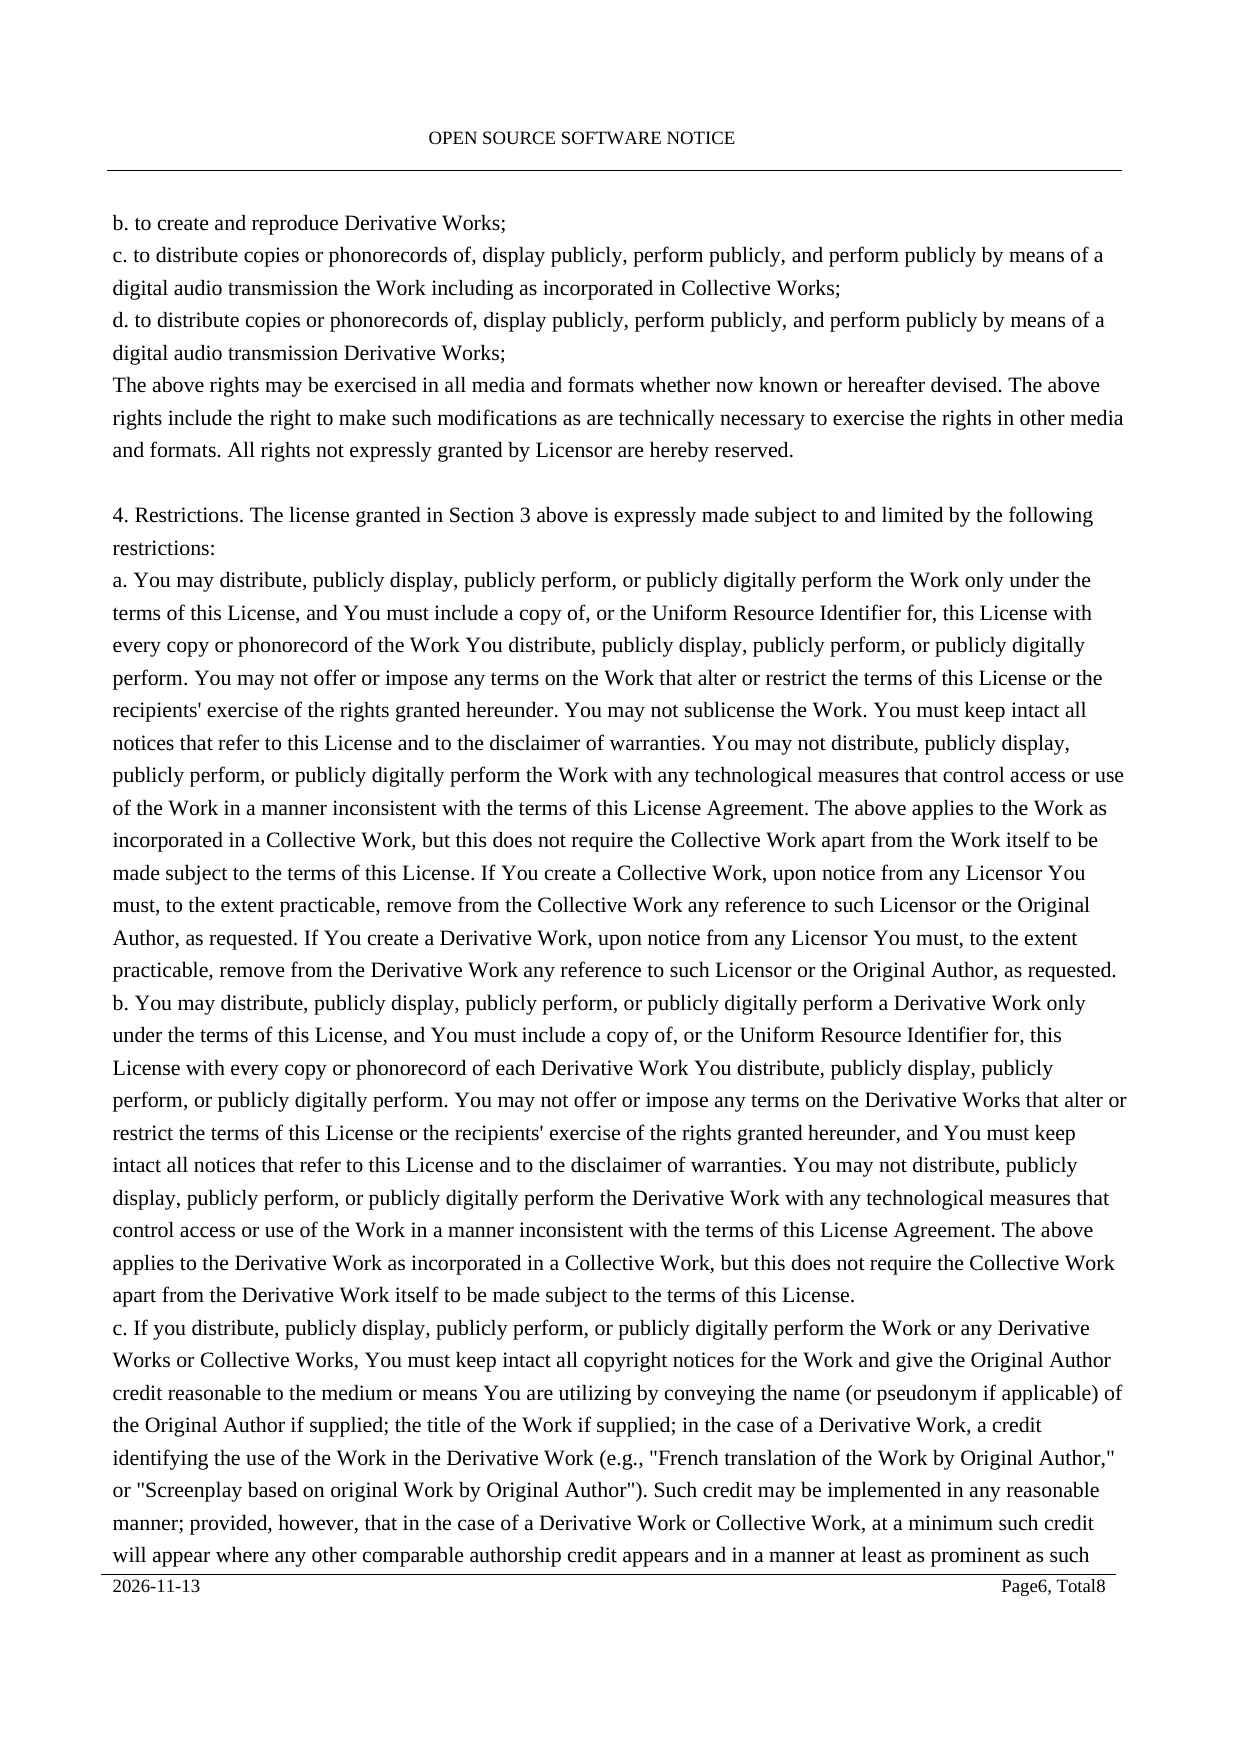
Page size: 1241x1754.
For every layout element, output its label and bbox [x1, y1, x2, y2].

text [112, 206, 1128, 1571]
